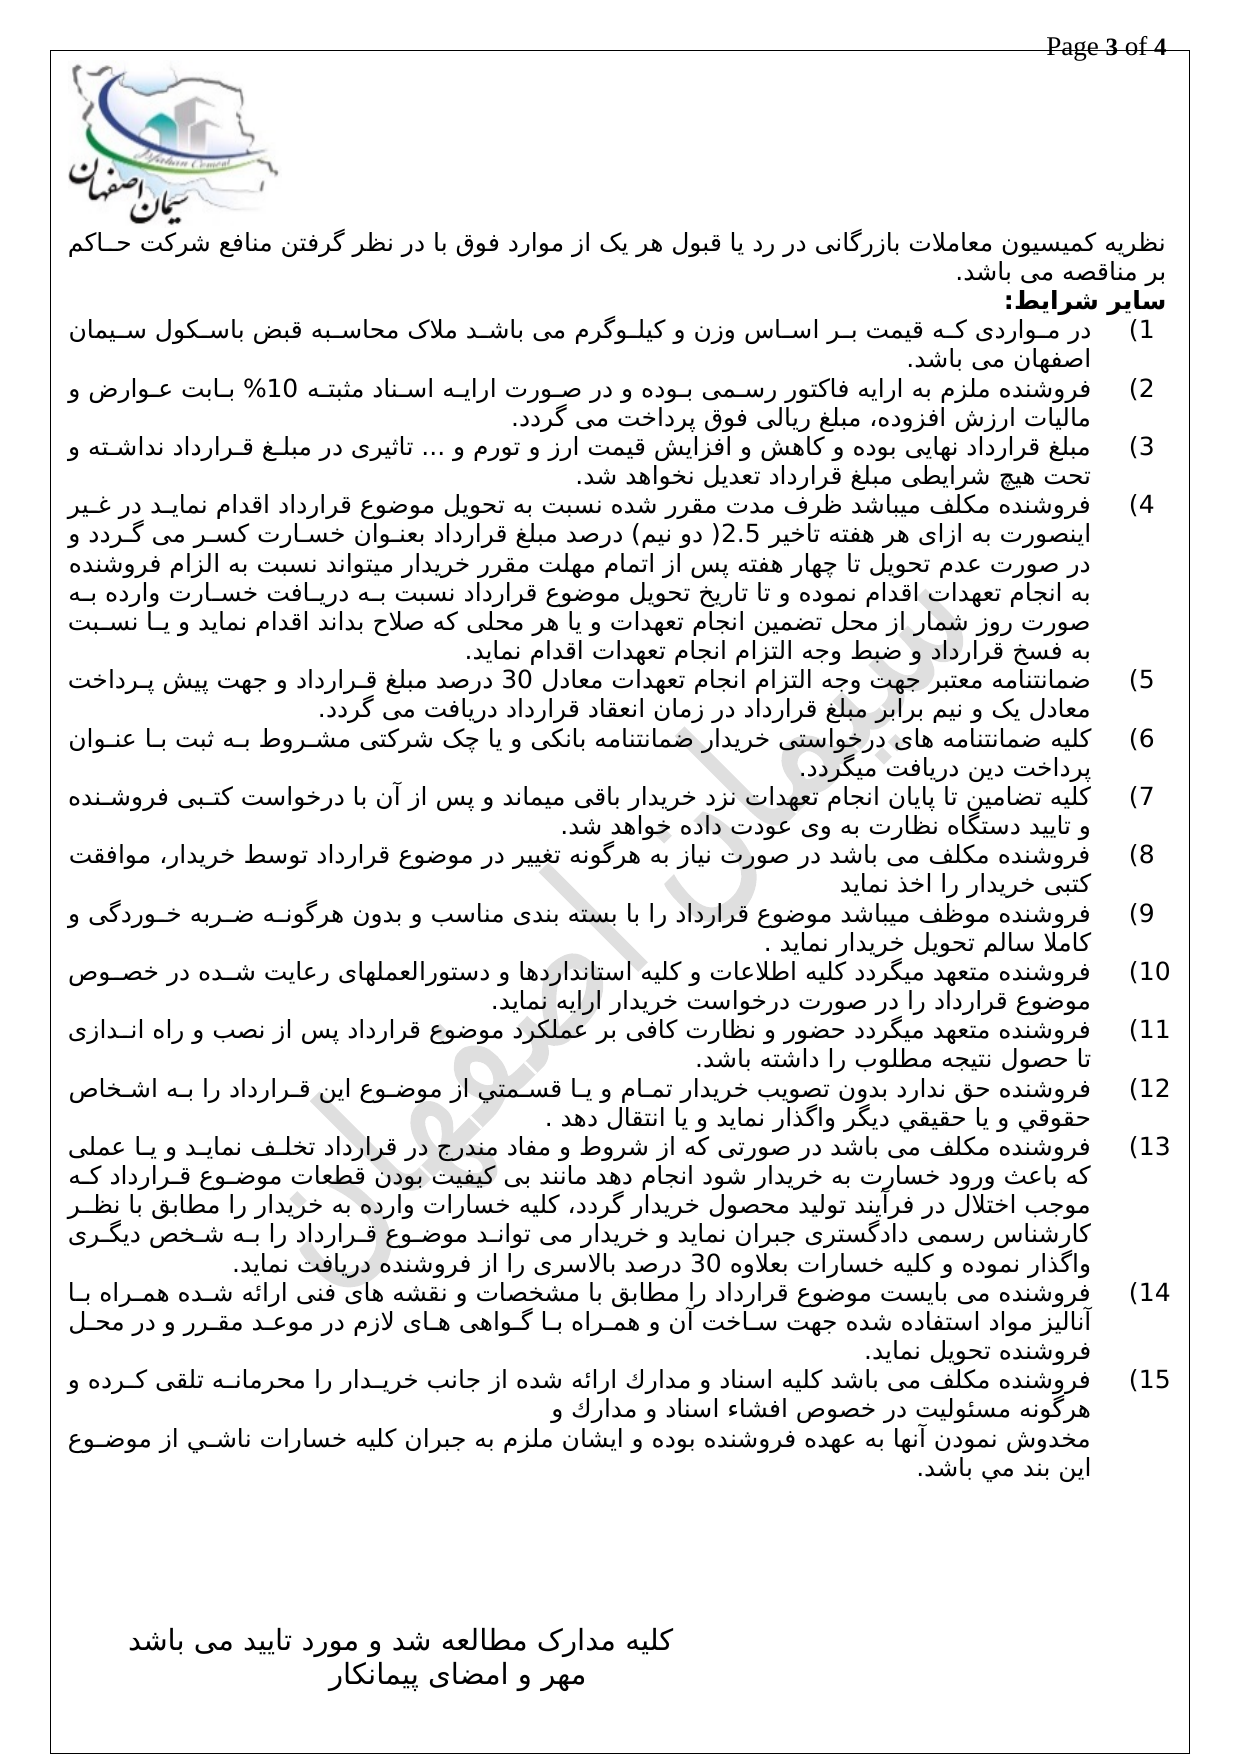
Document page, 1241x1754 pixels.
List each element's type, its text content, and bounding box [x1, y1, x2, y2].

list فروشنده مکلف می باشد در صورتی که از شروط و مفاد مندرج در قرارداد تخلف نماید و یا عملی که باعث ورود خسارت به خریدار شود انجام دهد مانند بی کیفیت بودن قطعات موضوع قرارداد که موجب اختلال در فرآیند تولید محصول خریدار گردد، کلیه خسارات وارده به خریدار را مطابق با نظر کارشناس رسمی دادگستری جبران نماید و خریدار می تواند موضوع قرارداد را به شخص دیگری واگذار نموده و کلیه خسارات بعلاوه 30 درصد بالاسری را از فروشنده دریافت نماید. [68, 1132, 1129, 1278]
list فروشنده ملزم به ارایه فاکتور رسمی بوده و در صورت ارایه اسناد مثبته 10% بابت عوارض و مالیات ارزش افزوده، مبلغ ریالی فوق پرداخت می گردد. [68, 374, 1129, 432]
text سایر شرایط: [68, 286, 1166, 315]
list فروشنده مکلف میباشد ظرف مدت مقرر شده نسبت به تحویل موضوع قرارداد اقدام نماید در غیر اینصورت به ازای هر هفته تاخیر 2.5( دو نیم) درصد مبلغ قرارداد بعنوان خسارت کسر می گردد و در صورت عدم تحویل تا چهار هفته پس از اتمام مهلت مقرر خریدار میتواند نسبت به الزام فروشنده به انجام تعهدات اقدام نموده و تا تاریخ تحویل موضوع قرارداد نسبت به دریافت خسارت وارده به صورت روز شمار از محل تضمین انجام تعهدات و یا هر محلی که صلاح بداند اقدام نماید و یا نسبت به فسخ قرارداد و ضبط وجه التزام انجام تعهدات اقدام نماید. [68, 490, 1129, 665]
list کلیه ضمانتنامه های درخواستی خریدار ضمانتنامه بانکی و یا چک شرکتی مشروط به ثبت با عنوان پرداخت دین دریافت میگردد. [68, 724, 1129, 782]
list مخدوش نمودن آنها به عهده فروشنده بوده و ايشان ملزم به جبران كليه خسارات ناشي از موضوع اين بند مي باشد. [68, 1424, 1091, 1482]
list ضمانتنامه معتبر جهت وجه التزام انجام تعهدات معادل 30 درصد مبلغ قرارداد و جهت پیش پرداخت معادل یک و نیم برابر مبلغ قرارداد در زمان انعقاد قرارداد دریافت می گردد. [68, 665, 1129, 724]
list فروشنده موظف میباشد موضوع قرارداد را با بسته بندی مناسب و بدون هرگونه ضربه خوردگی و کاملا سالم تحویل خریدار نماید . [68, 899, 1129, 957]
list مبلغ قرارداد نهایی بوده و کاهش و افزایش قیمت ارز و تورم و ... تاثیری در مبلغ قرارداد نداشته و تحت هیچ شرایطی مبلغ قرارداد تعدیل نخواهد شد. [68, 432, 1129, 490]
list کلیه تضامین تا پایان انجام تعهدات نزد خریدار باقی میماند و پس از آن با درخواست کتبی فروشنده و تایید دستگاه نظارت به وی عودت داده خواهد شد. [68, 782, 1129, 840]
list فروشنده مکلف می باشد كليه اسناد و مدارك ارائه شده از جانب خریدار را محرمانه تلقی کرده و هرگونه مسئوليت در خصوص افشاء اسناد و مدارك و [68, 1365, 1129, 1424]
list فروشنده متعهد میگردد کلیه اطلاعات و کلیه استانداردها و دستورالعملهای رعایت شده در خصوص موضوع قرارداد را در صورت درخواست خریدار ارایه نماید. [68, 957, 1129, 1015]
list فروشنده می بایست موضوع قرارداد را مطابق با مشخصات و نقشه های فنی ارائه شده همراه با آنالیز مواد استفاده شده جهت ساخت آن و همراه با گواهی های لازم در موعد مقرر و در محل فروشنده تحویل نماید. [68, 1278, 1129, 1365]
list فروشنده حق ندارد بدون تصويب خريدار تمام و يا قسمتي از موضوع اين قرارداد را به اشخاص حقوقي و يا حقيقي ديگر واگذار نمايد و يا انتقال دهد . [68, 1074, 1129, 1132]
list فروشنده متعهد میگردد حضور و نظارت کافی بر عملکرد موضوع قرارداد پس از نصب و راه اندازی تا حصول نتیجه مطلوب را داشته باشد. [68, 1015, 1129, 1074]
picture [67, 60, 282, 228]
list فروشنده مکلف می باشد در صورت نیاز به هرگونه تغییر در موضوع قرارداد توسط خریدار، موافقت کتبی خریدار را اخذ نماید [68, 840, 1129, 899]
list در مواردی که قیمت بر اساس وزن و کیلوگرم می باشد ملاک محاسبه قبض باسکول سیمان اصفهان می باشد. [68, 315, 1129, 374]
